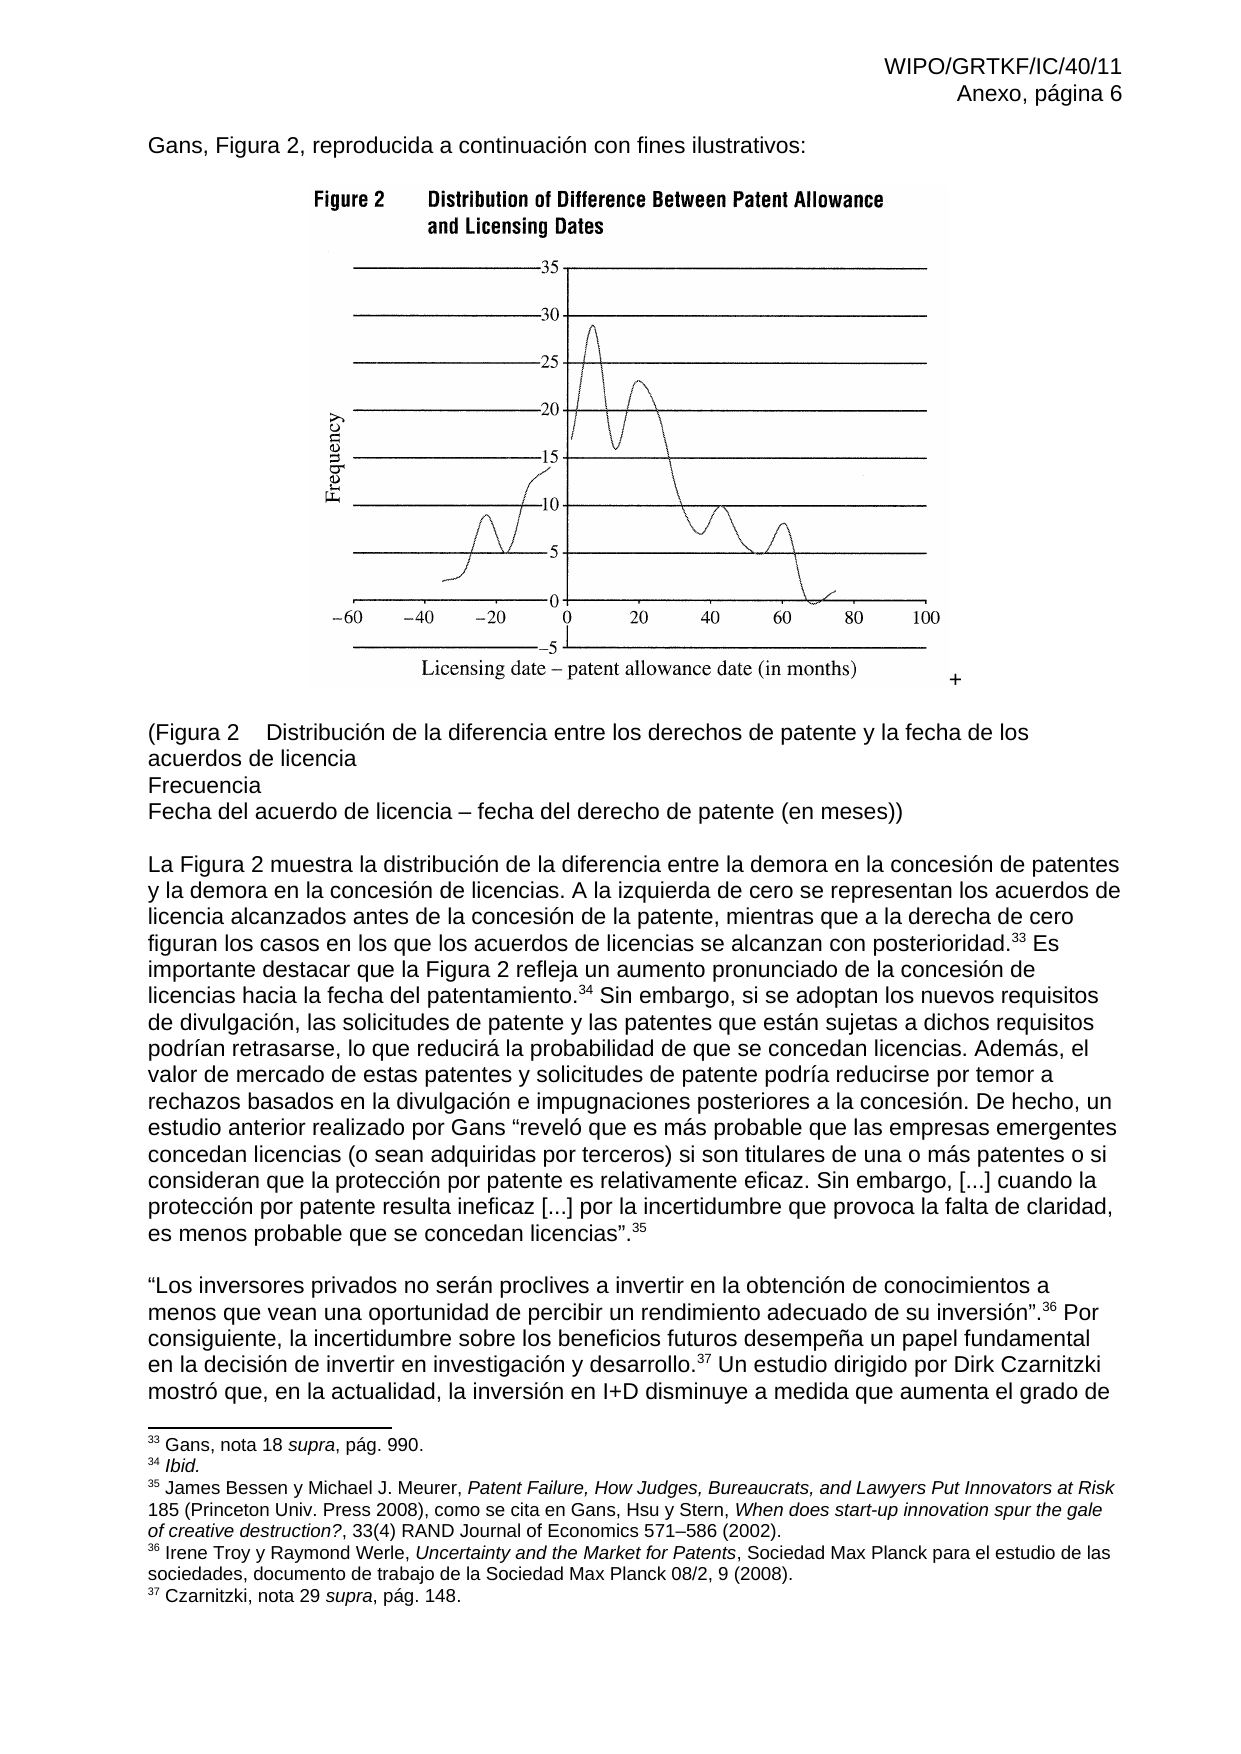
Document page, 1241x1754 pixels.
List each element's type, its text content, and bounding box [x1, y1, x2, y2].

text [148, 1272, 1122, 1404]
text Fecha del acuerdo de licencia – fecha del derecho de patente (en meses)) [148, 798, 1122, 824]
text (Figura 2 Distribución de la diferencia entre los derechos de patente y la fecha de los acuerdos de licencia [148, 719, 1122, 772]
text La Figura 2 muestra la distribución de la diferencia entre la demora en la concesión de patentes y la demora en la concesión de licencias. A la izquierda de cero se representan los acuerdos de licencia alcanzados antes de la concesión de la patente, mientras que a la derecha de cero figuran los casos en los que los acuerdos de licencias se alcanzan con posterioridad. Es importante destacar que la Figura 2 refleja un aumento pronunciado de la concesión de licencias hacia la fecha del patentamiento. Sin embargo, si se adoptan los nuevos requisitos de divulgación, las solicitudes de patente y las patentes que están sujetas a dichos requisitos podrían retrasarse, lo que reducirá la probabilidad de que se concedan licencias. Además, el valor de mercado de estas patentes y solicitudes de patente podría reducirse por temor a rechazos basados en la divulgación e impugnaciones posteriores a la concesión. De hecho, un estudio anterior realizado por Gans “reveló que es más probable que las empresas emergentes concedan licencias (o sean adquiridas por terceros) si son titulares de una o más patentes o si consideran que la protección por patente es relativamente eficaz. Sin embargo, [...] cuando la protección por patente resulta ineficaz [...] por la incertidumbre que provoca la falta de claridad, es menos probable que se concedan licencias”. [148, 851, 1122, 1246]
text + [148, 185, 1122, 692]
text Frecuencia [148, 772, 1122, 798]
text Gans, Figura 2, reproducida a continuación con fines ilustrativos: [148, 132, 1122, 158]
